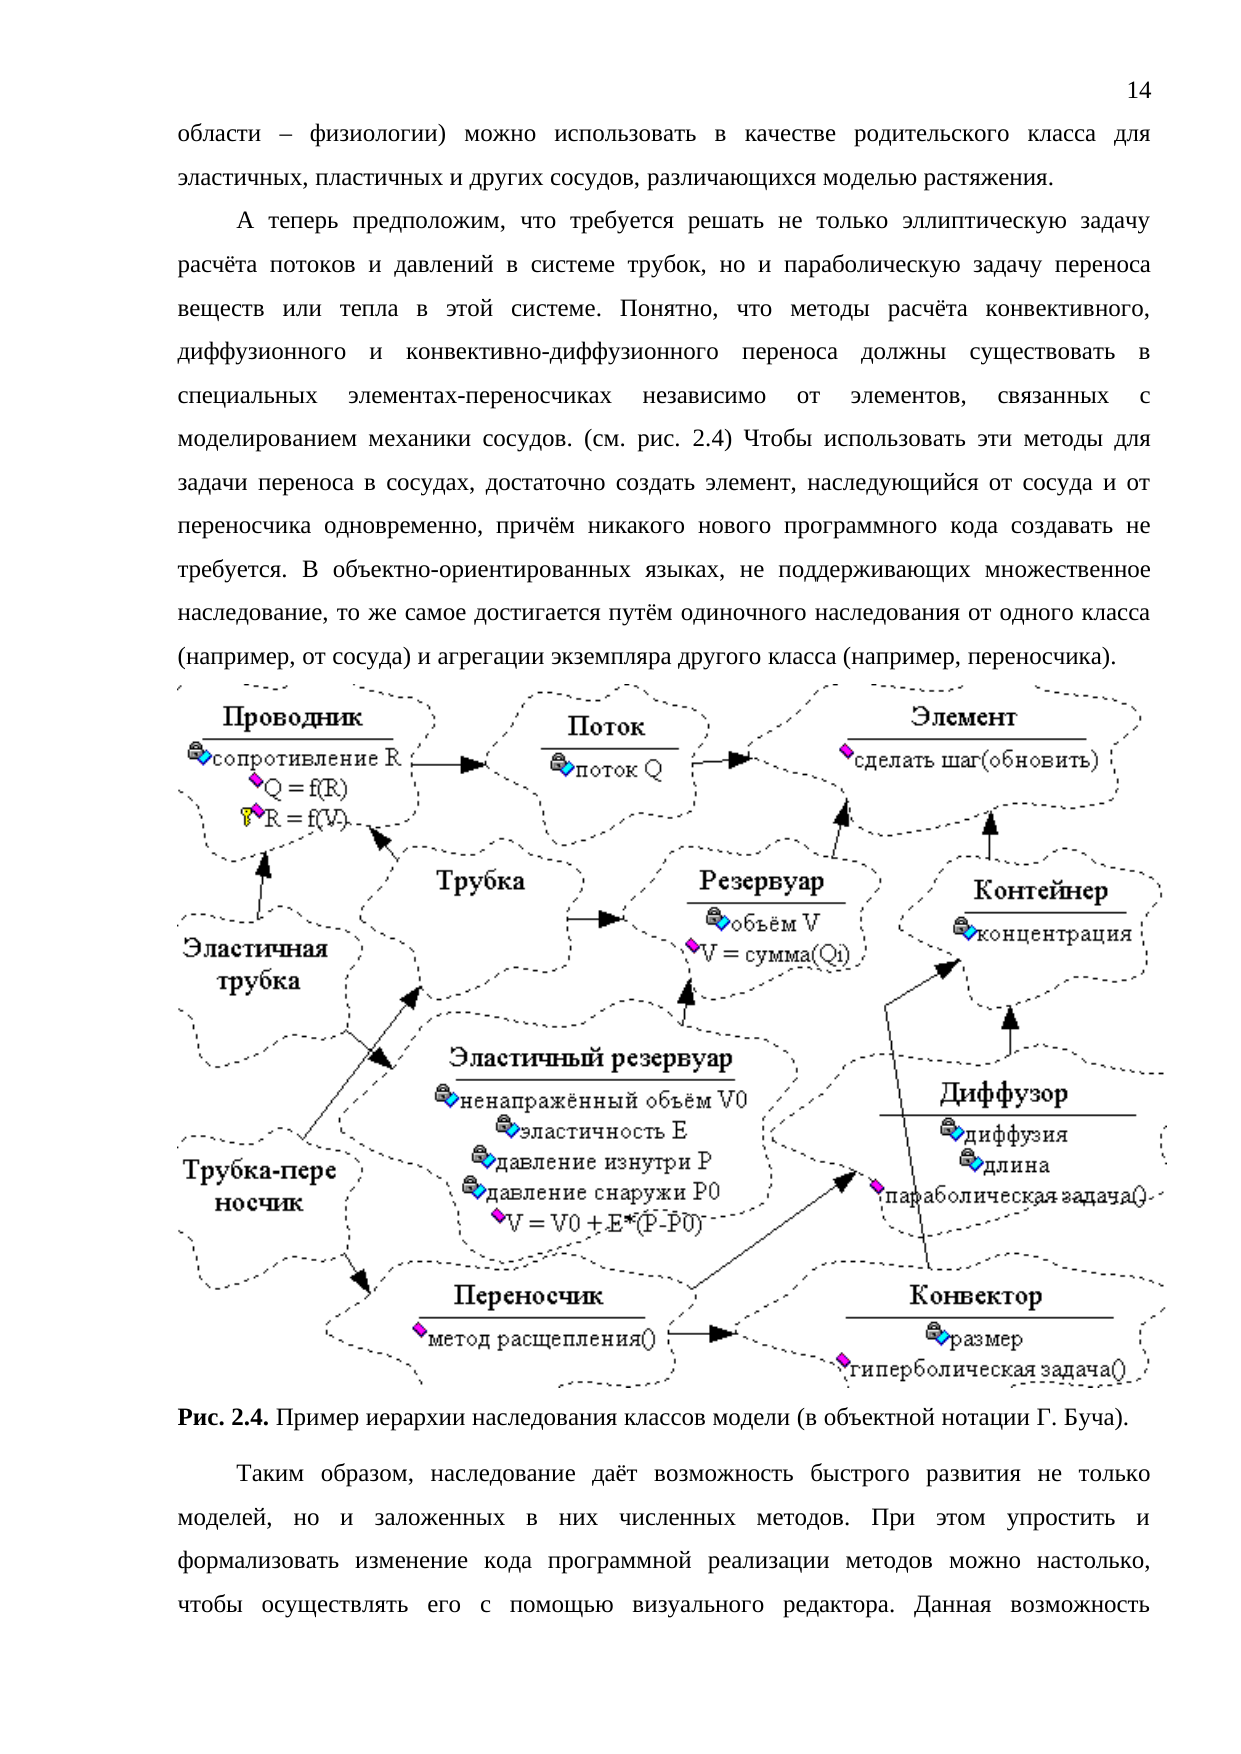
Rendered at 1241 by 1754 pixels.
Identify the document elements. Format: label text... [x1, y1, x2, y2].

text Рис. 2.4. Пример иерархии наследования классов модели (в объектной нотации Г. Буча). [177, 1402, 1152, 1431]
picture [177, 684, 1167, 1388]
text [177, 1458, 1152, 1618]
text А теперь предположим, что требуется решать не только эллиптическую задачу расчёта потоков и давлений в системе трубок, но и параболическую задачу переноса веществ или тепла в этой системе. Понятно, что методы расчёта конвективного, диффузионного и конвективно-диффузионного переноса должны существовать в специальных элементах-переносчиках независимо от элементов, связанных с моделированием механики сосудов. (см. рис. 2.4) Чтобы использовать эти методы для задачи переноса в сосудах, достаточно создать элемент, наследующийся от сосуда и от переносчика одновременно, причём никакого нового программного кода создавать не требуется. В объектно-ориентированных языках, не поддерживающих множественное наследование, то же самое достигается путём одиночного наследования от одного класса (например, от сосуда) и агрегации экземпляра другого класса (например, переносчика). [177, 205, 1152, 670]
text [177, 118, 1152, 191]
